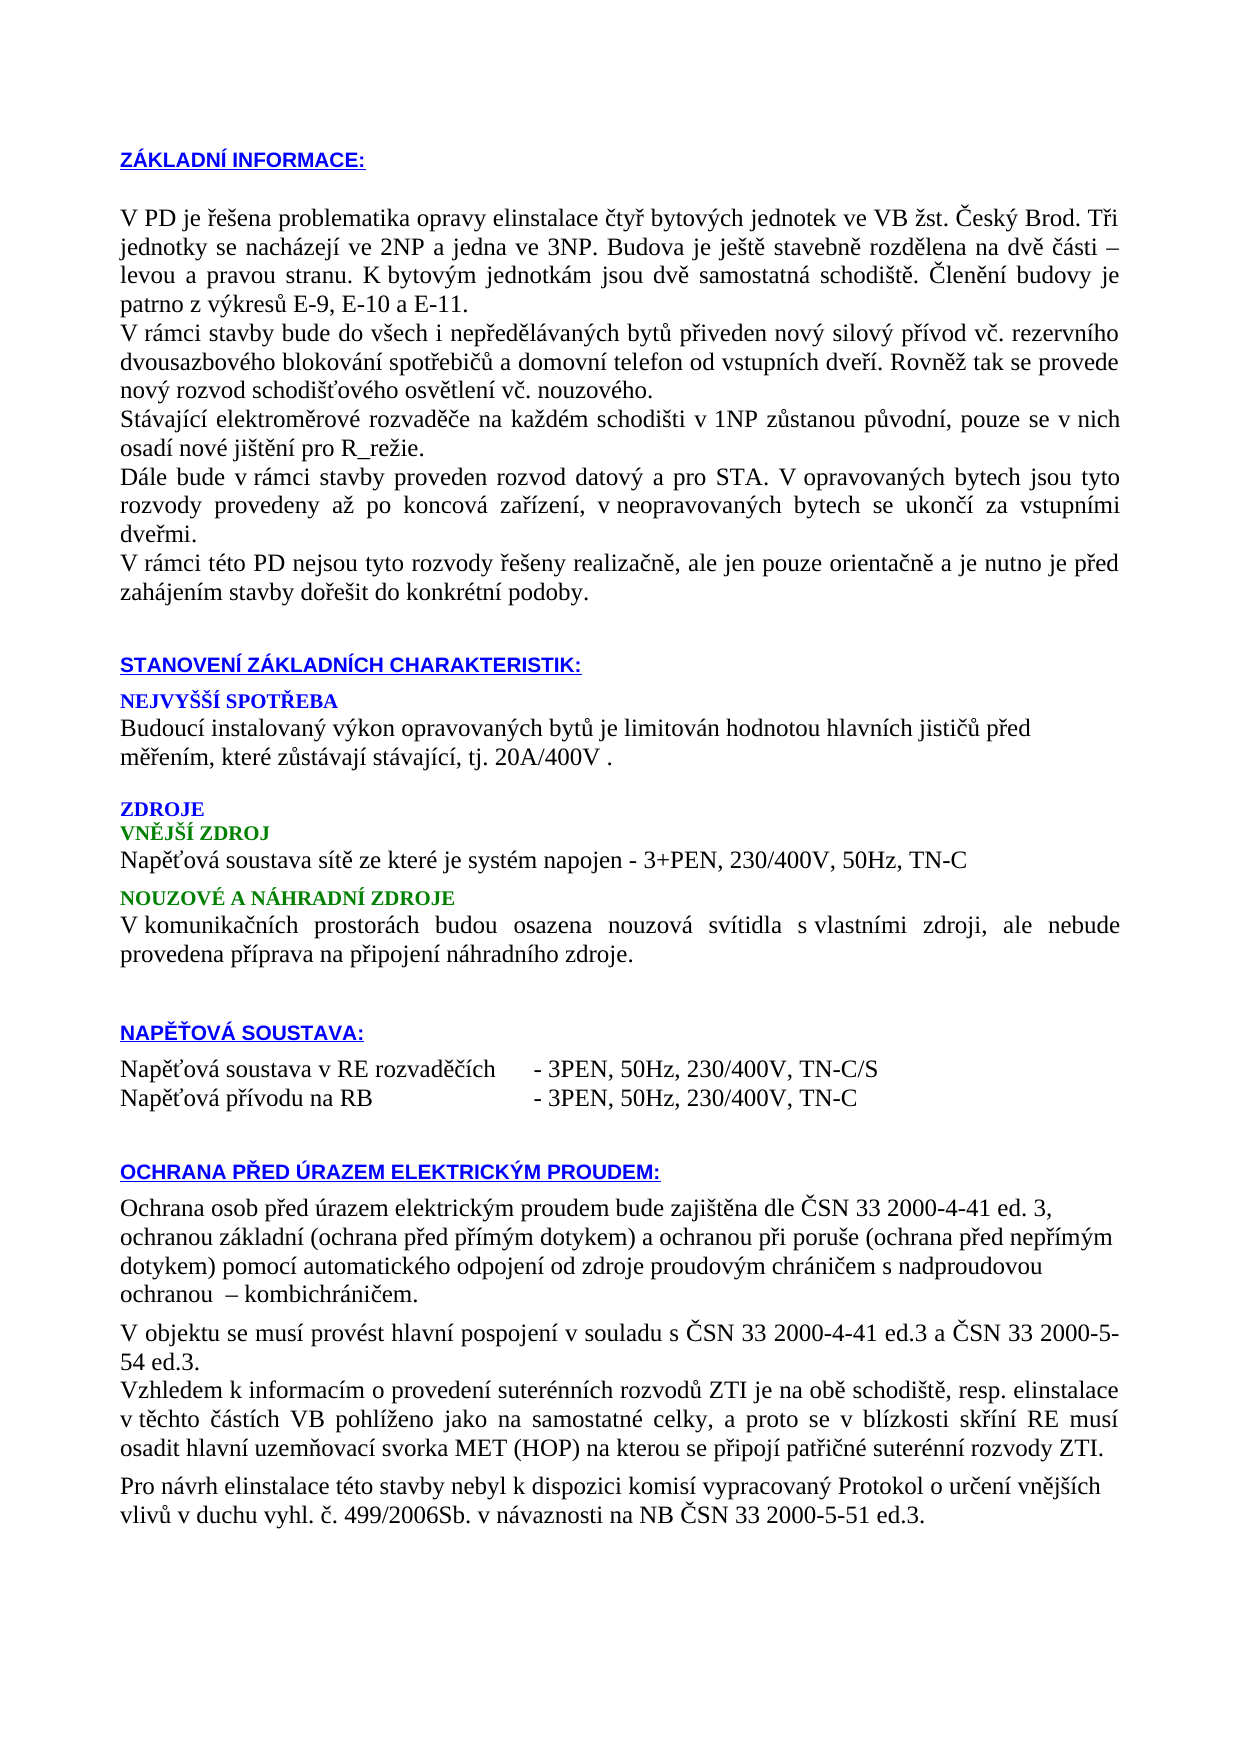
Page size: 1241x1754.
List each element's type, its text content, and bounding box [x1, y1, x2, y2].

subtitle ZDROJE [120, 797, 1120, 821]
text Pro návrh elinstalace této stavby nebyl k dispozici komisí vypracovaný Protokol o určení vnějších vlivů v duchu vyhl. č. 499/2006Sb. v návaznosti na NB ČSN 33 2000-5-51 ed.3. [120, 1471, 1120, 1529]
text ZÁKLADNÍ INFORMACE: [120, 148, 1120, 172]
text Dále bude v rámci stavby proveden rozvod datový a pro STA. V opravovaných bytech jsou tyto rozvody provedeny až po koncová zařízení, v neopravovaných bytech se ukončí za vstupními dveřmi. [120, 462, 1120, 548]
text V komunikačních prostorách budou osazena nouzová svítidla s vlastními zdroji, ale nebude provedena příprava na připojení náhradního zdroje. [120, 910, 1120, 967]
text Napěťová přívodu na RB - 3PEN, 50Hz, 230/400V, TN-C [120, 1083, 1120, 1111]
text Ochrana osob před úrazem elektrickým proudem bude zajištěna dle ČSN 33 2000-4-41 ed. 3, [120, 1193, 1120, 1222]
text V PD je řešena problematika opravy elinstalace čtyř bytových jednotek ve VB žst. Český Brod. Tři jednotky se nacházejí ve 2NP a jedna ve 3NP. Budova je ještě stavebně rozdělena na dvě části – levou a pravou stranu. K bytovým jednotkám jsou dvě samostatná schodiště. Členění budovy je patrno z výkresů E-9, E-10 a E-11. [120, 203, 1120, 318]
text VNĚJŠÍ ZDROJ [120, 821, 1120, 845]
text OCHRANA PŘED ÚRAZEM ELEKTRICKÝM PROUDEM: [120, 1159, 1120, 1183]
text ochranou základní (ochrana před přímým dotykem) a ochranou při poruše (ochrana před nepřímým dotykem) pomocí automatického odpojení od zdroje proudovým chráničem s nadproudovou ochranou – kombichráničem. [120, 1222, 1120, 1308]
text NAPĚŤOVÁ SOUSTAVA: [120, 1020, 1120, 1044]
text Stávající elektroměrové rozvaděče na každém schodišti v 1NP zůstanou původní, pouze se v nich osadí nové jištění pro R_režie. [120, 404, 1120, 462]
subtitle Budoucí instalovaný výkon opravovaných bytů je limitován hodnotou hlavních jističů před měřením, které zůstávají stávající, tj. 20A/400V . [120, 713, 1120, 771]
text Napěťová soustava sítě ze které je systém napojen - 3+PEN, 230/400V, 50Hz, TN-C [120, 845, 1120, 874]
text V rámci této PD nejsou tyto rozvody řešeny realizačně, ale jen pouze orientačně a je nutno je před zahájením stavby dořešit do konkrétní podoby. [120, 548, 1120, 605]
subtitle NEJVYŠŠÍ SPOTŘEBA [120, 689, 1120, 713]
text STANOVENÍ ZÁKLADNÍCH CHARAKTERISTIK: [120, 653, 1120, 677]
text V rámci stavby bude do všech i nepředělávaných bytů přiveden nový silový přívod vč. rezervního dvousazbového blokování spotřebičů a domovní telefon od vstupních dveří. Rovněž tak se provede nový rozvod schodišťového osvětlení vč. nouzového. [120, 318, 1120, 404]
text V objektu se musí provést hlavní pospojení v souladu s ČSN 33 2000-4-41 ed.3 a ČSN 33 2000-5-54 ed.3. [120, 1318, 1120, 1375]
text Napěťová soustava v RE rozvaděčích - 3PEN, 50Hz, 230/400V, TN-C/S [120, 1054, 1120, 1083]
text NOUZOVÉ A NÁHRADNÍ ZDROJE [120, 886, 1120, 910]
text Vzhledem k informacím o provedení suterénních rozvodů ZTI je na obě schodiště, resp. elinstalace v těchto částích VB pohlíženo jako na samostatné celky, a proto se v blízkosti skříní RE musí osadit hlavní uzemňovací svorka MET (HOP) na kterou se připojí patřičné suterénní rozvody ZTI. [120, 1375, 1120, 1462]
